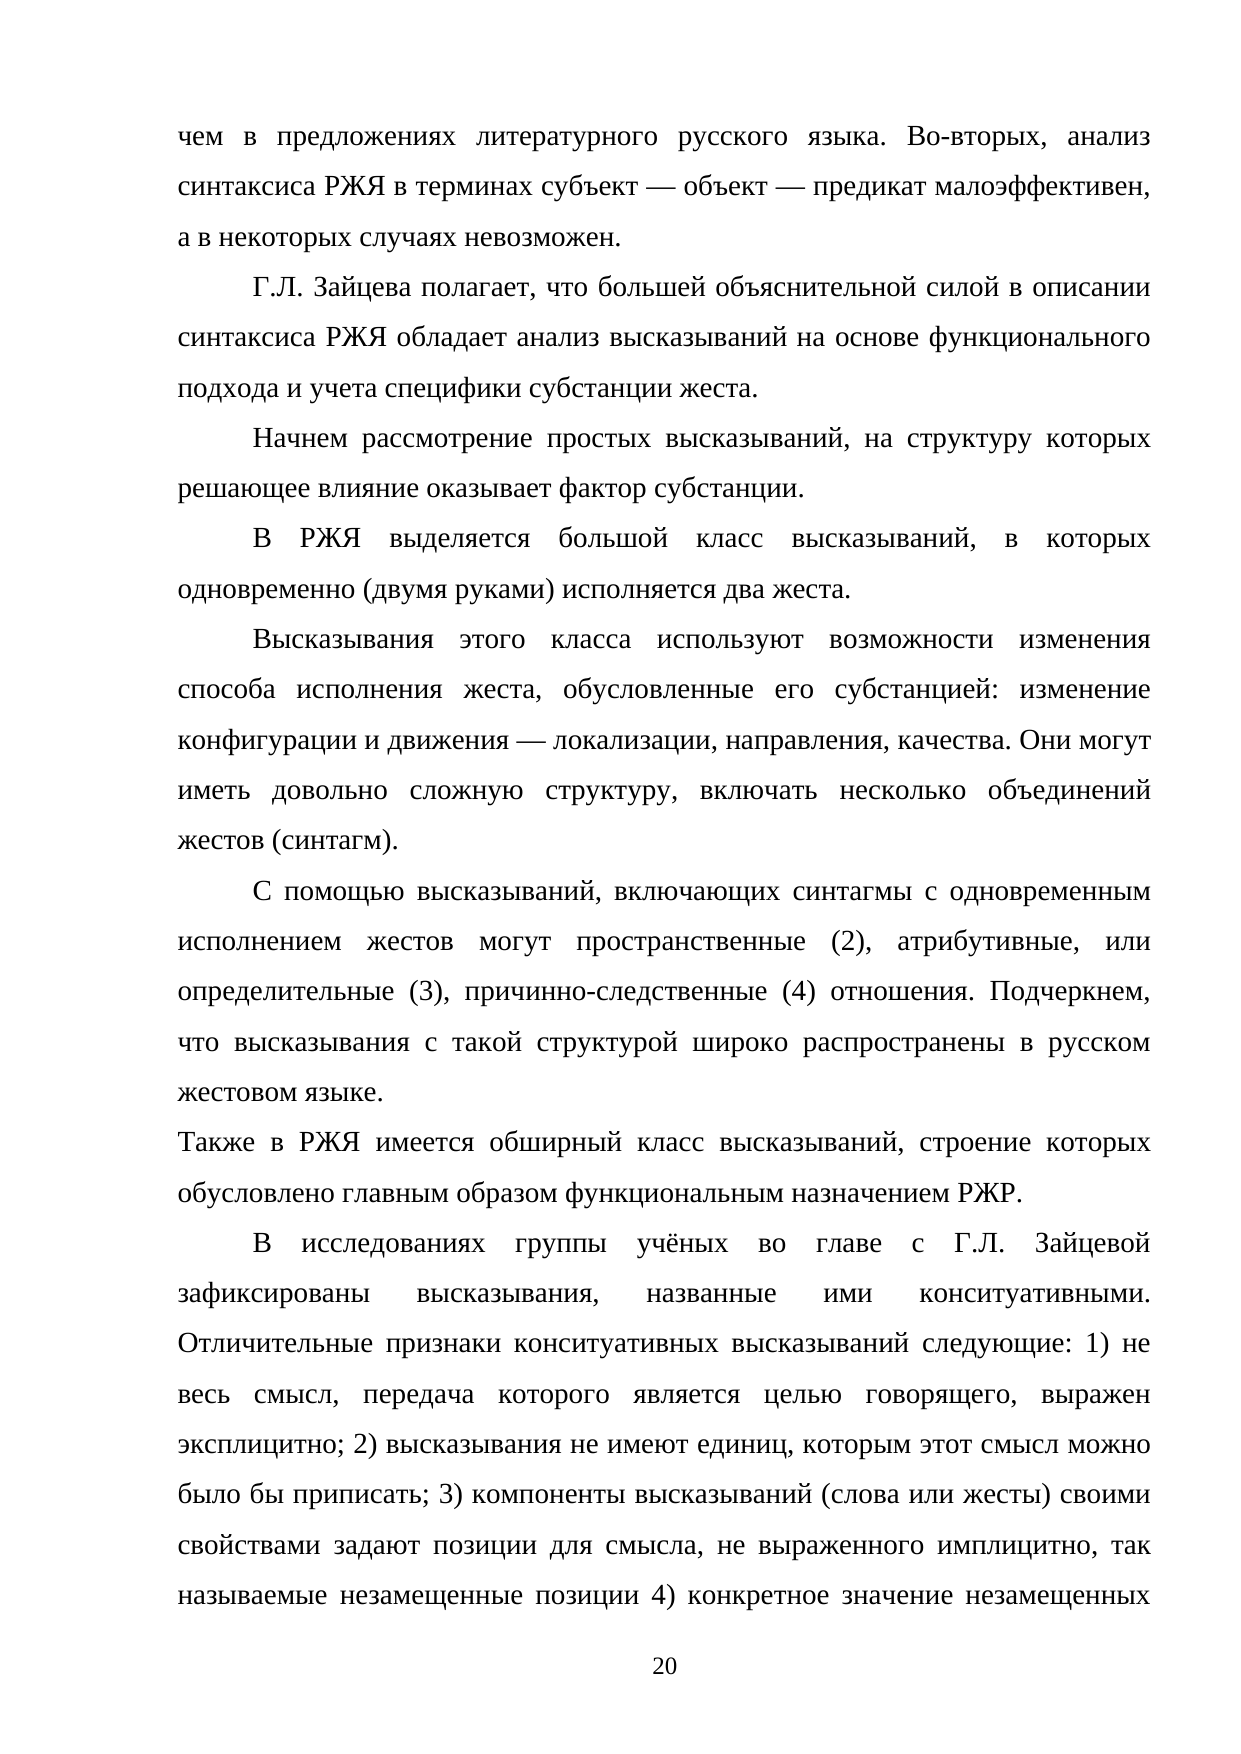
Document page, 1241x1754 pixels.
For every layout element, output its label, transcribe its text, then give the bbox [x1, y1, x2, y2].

text В РЖЯ выделяется большой класс высказываний, в которых одновременно (двумя руками) исполняется два жеста. [177, 521, 1152, 604]
text Также в РЖЯ имеется обширный класс высказываний, строение которых обусловлено главным образом функциональным назначением РЖР. [177, 1124, 1152, 1208]
text Высказывания этого класса используют возможности изменения способа исполнения жеста, обусловленные его субстанцией: изменение конфигурации и движения — локализации, направления, качества. Они могут иметь довольно сложную структуру, включать несколько объединений жестов (синтагм). [177, 621, 1152, 856]
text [177, 1225, 1152, 1611]
text Г.Л. Зайцева полагает, что большей объяснительной силой в описании синтаксиса РЖЯ обладает анализ высказываний на основе функционального подхода и учета специфики субстанции жеста. [177, 269, 1152, 403]
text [177, 118, 1152, 252]
text С помощью высказываний, включающих синтагмы с одновременным исполнением жестов могут пространственные (2), атрибутивные, или определительные (3), причинно-следственные (4) отношения. Подчеркнем, что высказывания с такой структурой широко распространены в русском жестовом языке. [177, 873, 1152, 1108]
text Начнем рассмотрение простых высказываний, на структуру которых решающее влияние оказывает фактор субстанции. [177, 420, 1152, 504]
